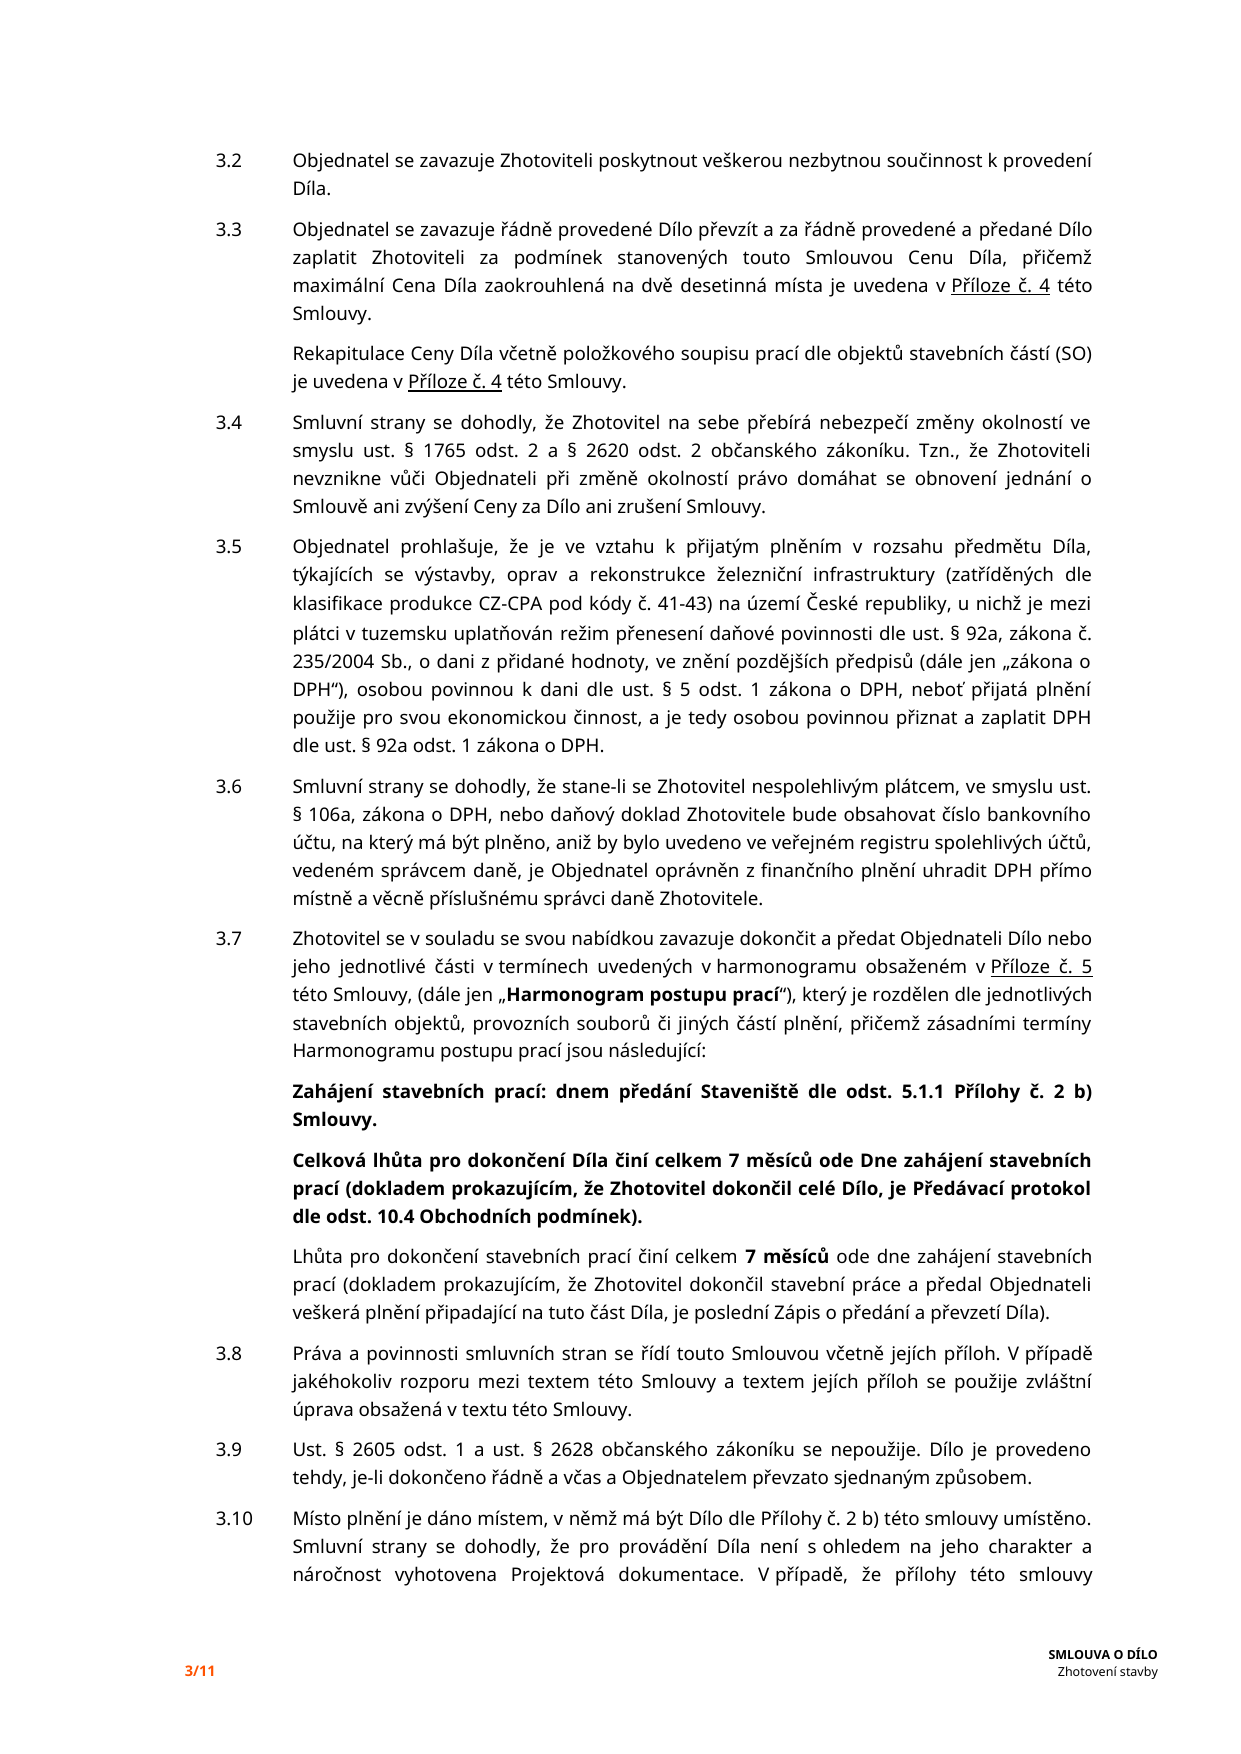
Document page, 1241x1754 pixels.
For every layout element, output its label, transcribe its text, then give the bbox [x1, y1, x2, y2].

text Objednatel se zavazuje řádně provedené Dílo převzít a za řádně provedené a předané Dílo zaplatit Zhotoviteli za podmínek stanovených touto Smlouvou Cenu Díla, přičemž maximální Cena Díla zaokrouhlená na dvě desetinná místa je uvedena v Příloze č. 4 této Smlouvy. [216, 216, 1093, 326]
text Objednatel se zavazuje Zhotoviteli poskytnout veškerou nezbytnou součinnost k provedení Díla. [216, 147, 1093, 201]
text Smluvní strany se dohodly, že Zhotovitel na sebe přebírá nebezpečí změny okolností ve smyslu ust. § 1765 odst. 2 a § 2620 odst. 2 občanského zákoníku. Tzn., že Zhotoviteli nevznikne vůči Objednateli při změně okolností právo domáhat se obnovení jednání o Smlouvě ani zvýšení Ceny za Dílo ani zrušení Smlouvy. [216, 409, 1093, 519]
text Rekapitulace Ceny Díla včetně položkového soupisu prací dle objektů stavebních částí (SO) je uvedena v Příloze č. 4 této Smlouvy. [292, 341, 1093, 394]
text Smluvní strany se dohodly, že stane-li se Zhotovitel nespolehlivým plátcem, ve smyslu ust. § 106a, zákona o DPH, nebo daňový doklad Zhotovitele bude obsahovat číslo bankovního účtu, na který má být plněno, aniž by bylo uvedeno ve veřejném registru spolehlivých účtů, vedeném správcem daně, je Objednatel oprávněn z finančního plnění uhradit DPH přímo místně a věcně příslušnému správci daně Zhotovitele. [216, 773, 1093, 911]
text Objednatel prohlašuje, že je ve vztahu k přijatým plněním v rozsahu předmětu Díla, týkajících se výstavby, oprav a rekonstrukce železniční infrastruktury (zatříděných dle klasifikace produkce CZ-CPA pod kódy č. 41-43) na území České republiky, u nichž je mezi plátci v tuzemsku uplatňován režim přenesení daňové povinnosti dle ust. § 92a, zákona č. 235/2004 Sb., o dani z přidané hodnoty, ve znění pozdějších předpisů (dále jen „zákona o DPH“), osobou povinnou k dani dle ust. § 5 odst. 1 zákona o DPH, neboť přijatá plnění použije pro svou ekonomickou činnost, a je tedy osobou povinnou přiznat a zaplatit DPH dle ust. § 92a odst. 1 zákona o DPH. [216, 534, 1093, 758]
text Ust. § 2605 odst. 1 a ust. § 2628 občanského zákoníku se nepoužije. Dílo je provedeno tehdy, je-li dokončeno řádně a včas a Objednatelem převzato sjednaným způsobem. [216, 1437, 1093, 1490]
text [216, 1505, 1093, 1587]
text Celková lhůta pro dokončení Díla činí celkem 7 měsíců ode Dne zahájení stavebních prací (dokladem prokazujícím, že Zhotovitel dokončil celé Dílo, je Předávací protokol dle odst. 10.4 Obchodních podmínek). [292, 1147, 1093, 1228]
text Lhůta pro dokončení stavebních prací činí celkem 7 měsíců ode dne zahájení stavebních prací (dokladem prokazujícím, že Zhotovitel dokončil stavební práce a předal Objednateli veškerá plnění připadající na tuto část Díla, je poslední Zápis o předání a převzetí Díla). [292, 1243, 1093, 1325]
text Zhotovitel se v souladu se svou nabídkou zavazuje dokončit a předat Objednateli Dílo nebo jeho jednotlivé části v termínech uvedených v harmonogramu obsaženém v Příloze č. 5 této Smlouvy, (dále jen „Harmonogram postupu prací“), který je rozdělen dle jednotlivých stavebních objektů, provozních souborů či jiných částí plnění, přičemž zásadními termíny Harmonogramu postupu prací jsou následující: [216, 926, 1093, 1063]
text Práva a povinnosti smluvních stran se řídí touto Smlouvou včetně jejích příloh. V případě jakéhokoliv rozporu mezi textem této Smlouvy a textem jejích příloh se použije zvláštní úprava obsažená v textu této Smlouvy. [216, 1340, 1093, 1422]
text Zahájení stavebních prací: dnem předání Staveniště dle odst. 5.1.1 Přílohy č. 2 b) Smlouvy. [292, 1078, 1093, 1132]
